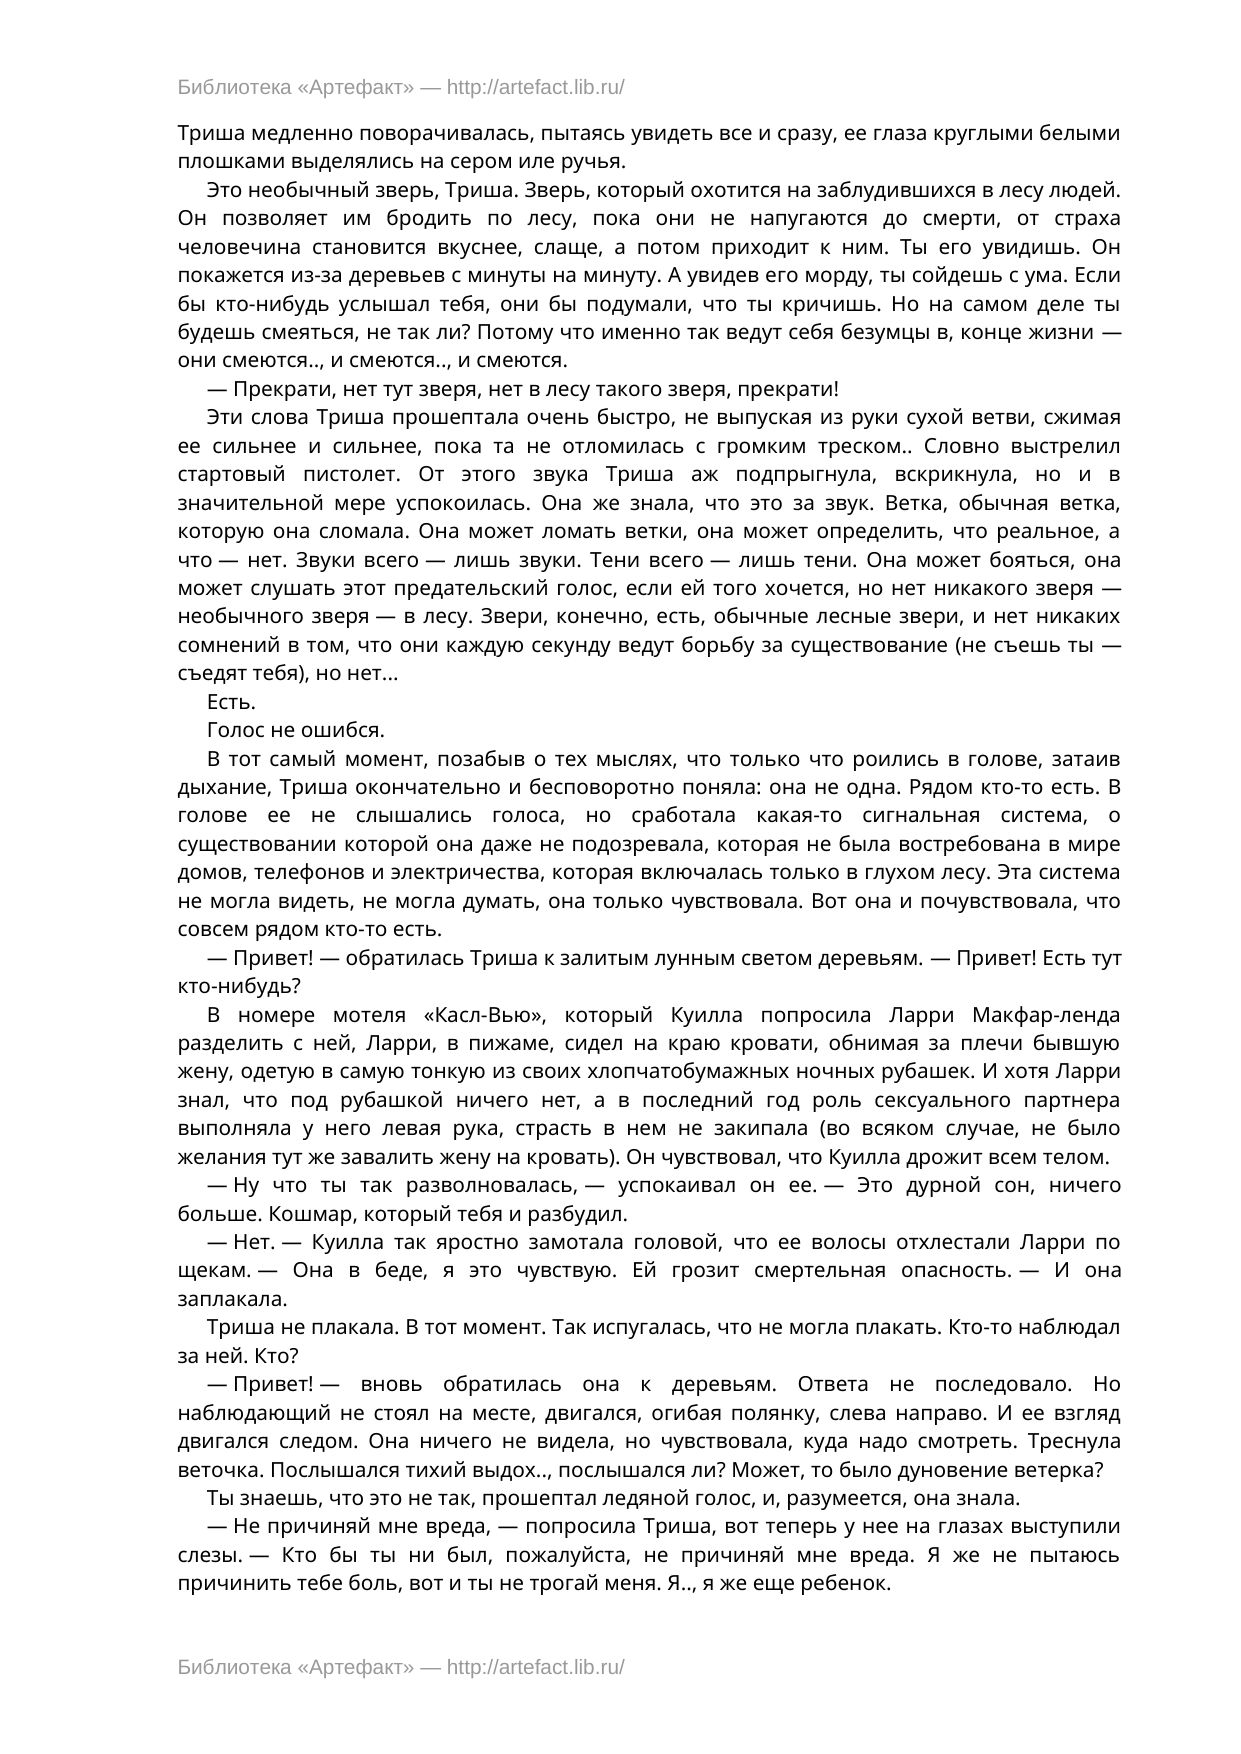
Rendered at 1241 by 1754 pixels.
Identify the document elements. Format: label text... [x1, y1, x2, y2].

text Голос не ошибся. [177, 715, 1122, 744]
text — Привет! — обратилась Триша к залитым лунным светом деревьям. — Привет! Есть тут кто-нибудь? [177, 943, 1122, 1000]
text Эти слова Триша прошептала очень быстро, не выпуская из руки сухой ветви, сжимая ее сильнее и сильнее, пока та не отломилась с громким треском.. Словно выстрелил стартовый пистолет. От этого звука Триша аж подпрыгнула, вскрикнула, но и в значительной мере успокоилась. Она же знала, что это за звук. Ветка, обычная ветка, которую она сломала. Она может ломать ветки, она может определить, что реальное, а что — нет. Звуки всего — лишь звуки. Тени всего — лишь тени. Она может бояться, она может слушать этот предательский голос, если ей того хочется, но нет никакого зверя — необычного зверя — в лесу. Звери, конечно, есть, обычные лесные звери, и нет никаких сомнений в том, что они каждую секунду ведут борьбу за существование (не съешь ты — съедят тебя), но нет... [177, 402, 1122, 687]
text — Ну что ты так разволновалась, — успокаивал он ее. — Это дурной сон, ничего больше. Кошмар, который тебя и разбудил. [177, 1170, 1122, 1227]
text Ты знаешь, что это не так, прошептал ледяной голос, и, разумеется, она знала. [177, 1483, 1122, 1512]
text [177, 118, 1122, 175]
text Триша не плакала. В тот момент. Так испугалась, что не могла плакать. Кто-то наблюдал за ней. Кто? [177, 1312, 1122, 1369]
text Это необычный зверь, Триша. Зверь, который охотится на заблудившихся в лесу людей. Он позволяет им бродить по лесу, пока они не напугаются до смерти, от страха человечина становится вкуснее, слаще, а потом приходит к ним. Ты его увидишь. Он покажется из-за деревьев с минуты на минуту. А увидев его морду, ты сойдешь с ума. Если бы кто-нибудь услышал тебя, они бы подумали, что ты кричишь. Но на самом деле ты будешь смеяться, не так ли? Потому что именно так ведут себя безумцы в, конце жизни — они смеются.., и смеются.., и смеются. [177, 175, 1122, 374]
text — Привет! — вновь обратилась она к деревьям. Ответа не последовало. Но наблюдающий не стоял на месте, двигался, огибая полянку, слева направо. И ее взгляд двигался следом. Она ничего не видела, но чувствовала, куда надо смотреть. Треснула веточка. Послышался тихий выдох.., послышался ли? Может, то было дуновение ветерка? [177, 1369, 1122, 1483]
text В номере мотеля «Касл-Вью», который Куилла попросила Ларри Макфар-ленда разделить с ней, Ларри, в пижаме, сидел на краю кровати, обнимая за плечи бывшую жену, одетую в самую тонкую из своих хлопчатобумажных ночных рубашек. И хотя Ларри знал, что под рубашкой ничего нет, а в последний год роль сексуального партнера выполняла у него левая рука, страсть в нем не закипала (во всяком случае, не было желания тут же завалить жену на кровать). Он чувствовал, что Куилла дрожит всем телом. [177, 1000, 1122, 1170]
text — Нет. — Куилла так яростно замотала головой, что ее волосы отхлестали Ларри по щекам. — Она в беде, я это чувствую. Ей грозит смертельная опасность. — И она заплакала. [177, 1227, 1122, 1312]
text В тот самый момент, позабыв о тех мыслях, что только что роились в голове, затаив дыхание, Триша окончательно и бесповоротно поняла: она не одна. Рядом кто-то есть. В голове ее не слышались голоса, но сработала какая-то сигнальная система, о существовании которой она даже не подозревала, которая не была востребована в мире домов, телефонов и электричества, которая включалась только в глухом лесу. Эта система не могла видеть, не могла думать, она только чувствовала. Вот она и почувствовала, что совсем рядом кто-то есть. [177, 744, 1122, 943]
text — Прекрати, нет тут зверя, нет в лесу такого зверя, прекрати! [177, 374, 1122, 402]
text — Не причиняй мне вреда, — попросила Триша, вот теперь у нее на глазах выступили слезы. — Кто бы ты ни был, пожалуйста, не причиняй мне вреда. Я же не пытаюсь причинить тебе боль, вот и ты не трогай меня. Я.., я же еще ребенок. [177, 1512, 1122, 1597]
text Есть. [177, 687, 1122, 715]
